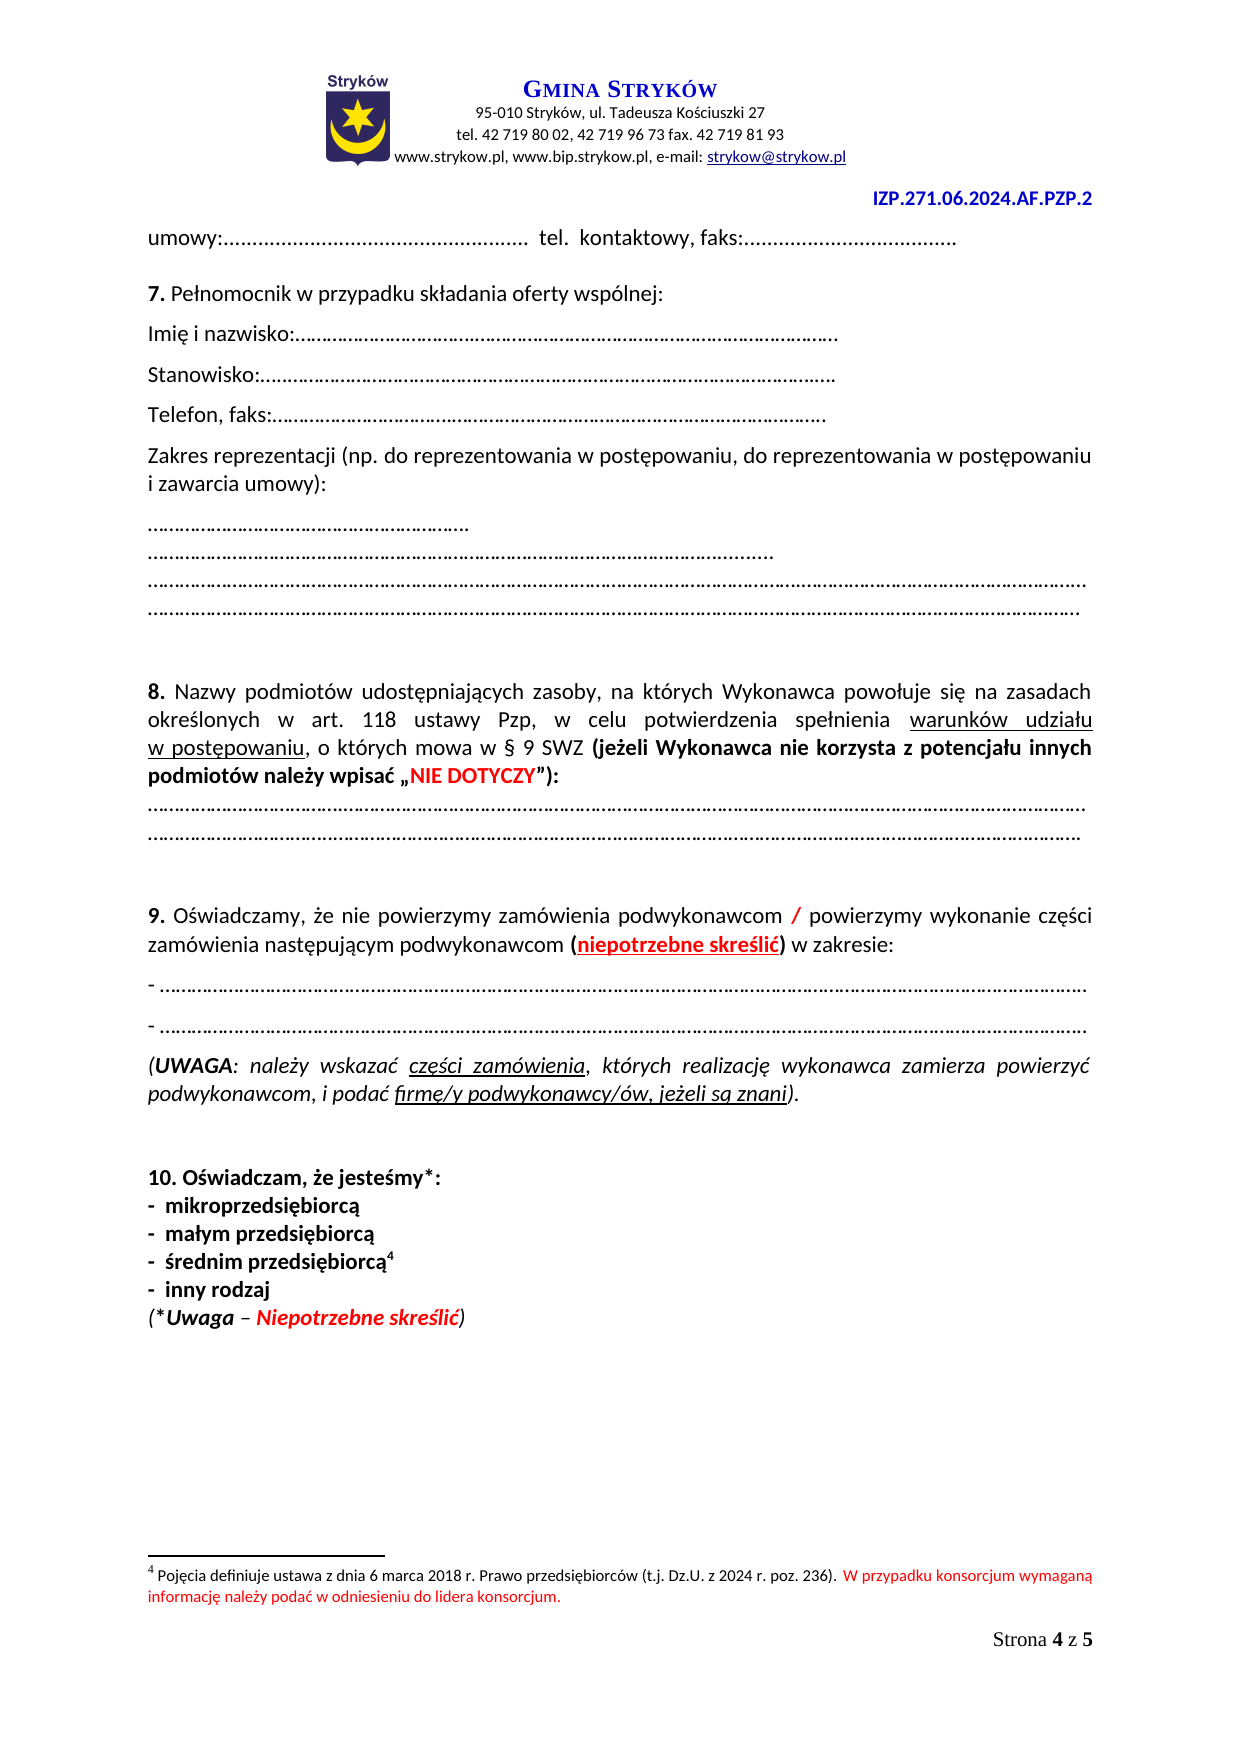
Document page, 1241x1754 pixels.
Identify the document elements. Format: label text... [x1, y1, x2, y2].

text Zakres reprezentacji (np. do reprezentowania w postępowaniu, do reprezentowania w postępowaniu i zawarcia umowy): [148, 441, 1093, 497]
text 8. Nazwy podmiotów udostępniających zasoby, na których Wykonawca powołuje się na zasadach określonych w art. 118 ustawy Pzp, w celu potwierdzenia spełnienia warunków udziału w postępowaniu, o których mowa w § 9 SWZ (jeżeli Wykonawca nie korzysta z potencjału innych podmiotów należy wpisać „NIE DOTYCZY”): [148, 677, 1093, 789]
text - mikroprzedsiębiorcą [148, 1191, 1093, 1219]
text - ………………………………………………………………………………………………………………………………………………………….. [148, 1011, 1093, 1039]
text Telefon, faks:…………………………….…………………………………………………………….. [148, 400, 1093, 428]
text (UWAGA: należy wskazać części zamówienia, których realizację wykonawca zamierza powierzyć podwykonawcom, i podać firmę/y podwykonawcy/ów, jeżeli są znani). [148, 1051, 1093, 1107]
text - małym przedsiębiorcą [148, 1219, 1093, 1247]
text ……………………………….…………………………………………………………………………………………………………………………… [148, 789, 1093, 818]
text 10. Oświadczam, że jesteśmy*: [148, 1163, 1093, 1191]
text 9. Oświadczamy, że nie powierzymy zamówienia podwykonawcom / powierzymy wykonanie części zamówienia następującym podwykonawcom (niepotrzebne skreślić) w zakresie: [148, 902, 1093, 958]
text Imię i nazwisko:…………………………….…………………………………………………………… [148, 319, 1093, 347]
picture [326, 75, 390, 167]
text …………………………………………………….………………………………………………………………………………………………..........…………………………………………………………………………………………………………….……………………………………………...…………………………………………………………………………………………………………………………………………………………… [148, 509, 1093, 621]
text - średnim przedsiębiorcą [148, 1247, 1093, 1275]
text (*Uwaga – Niepotrzebne skreślić) [148, 1303, 1093, 1331]
text Stanowisko:…..……………………………………………………………………………………….…. [148, 360, 1093, 388]
text ……………………………..……………………………………………………………………………………………………………………………. [148, 818, 1093, 846]
text - inny rodzaj [148, 1275, 1093, 1303]
text - ………………………………………………………………………………………………………………………………………………………….. [148, 970, 1093, 998]
text 7. Pełnomocnik w przypadku składania oferty wspólnej: [148, 279, 1093, 307]
